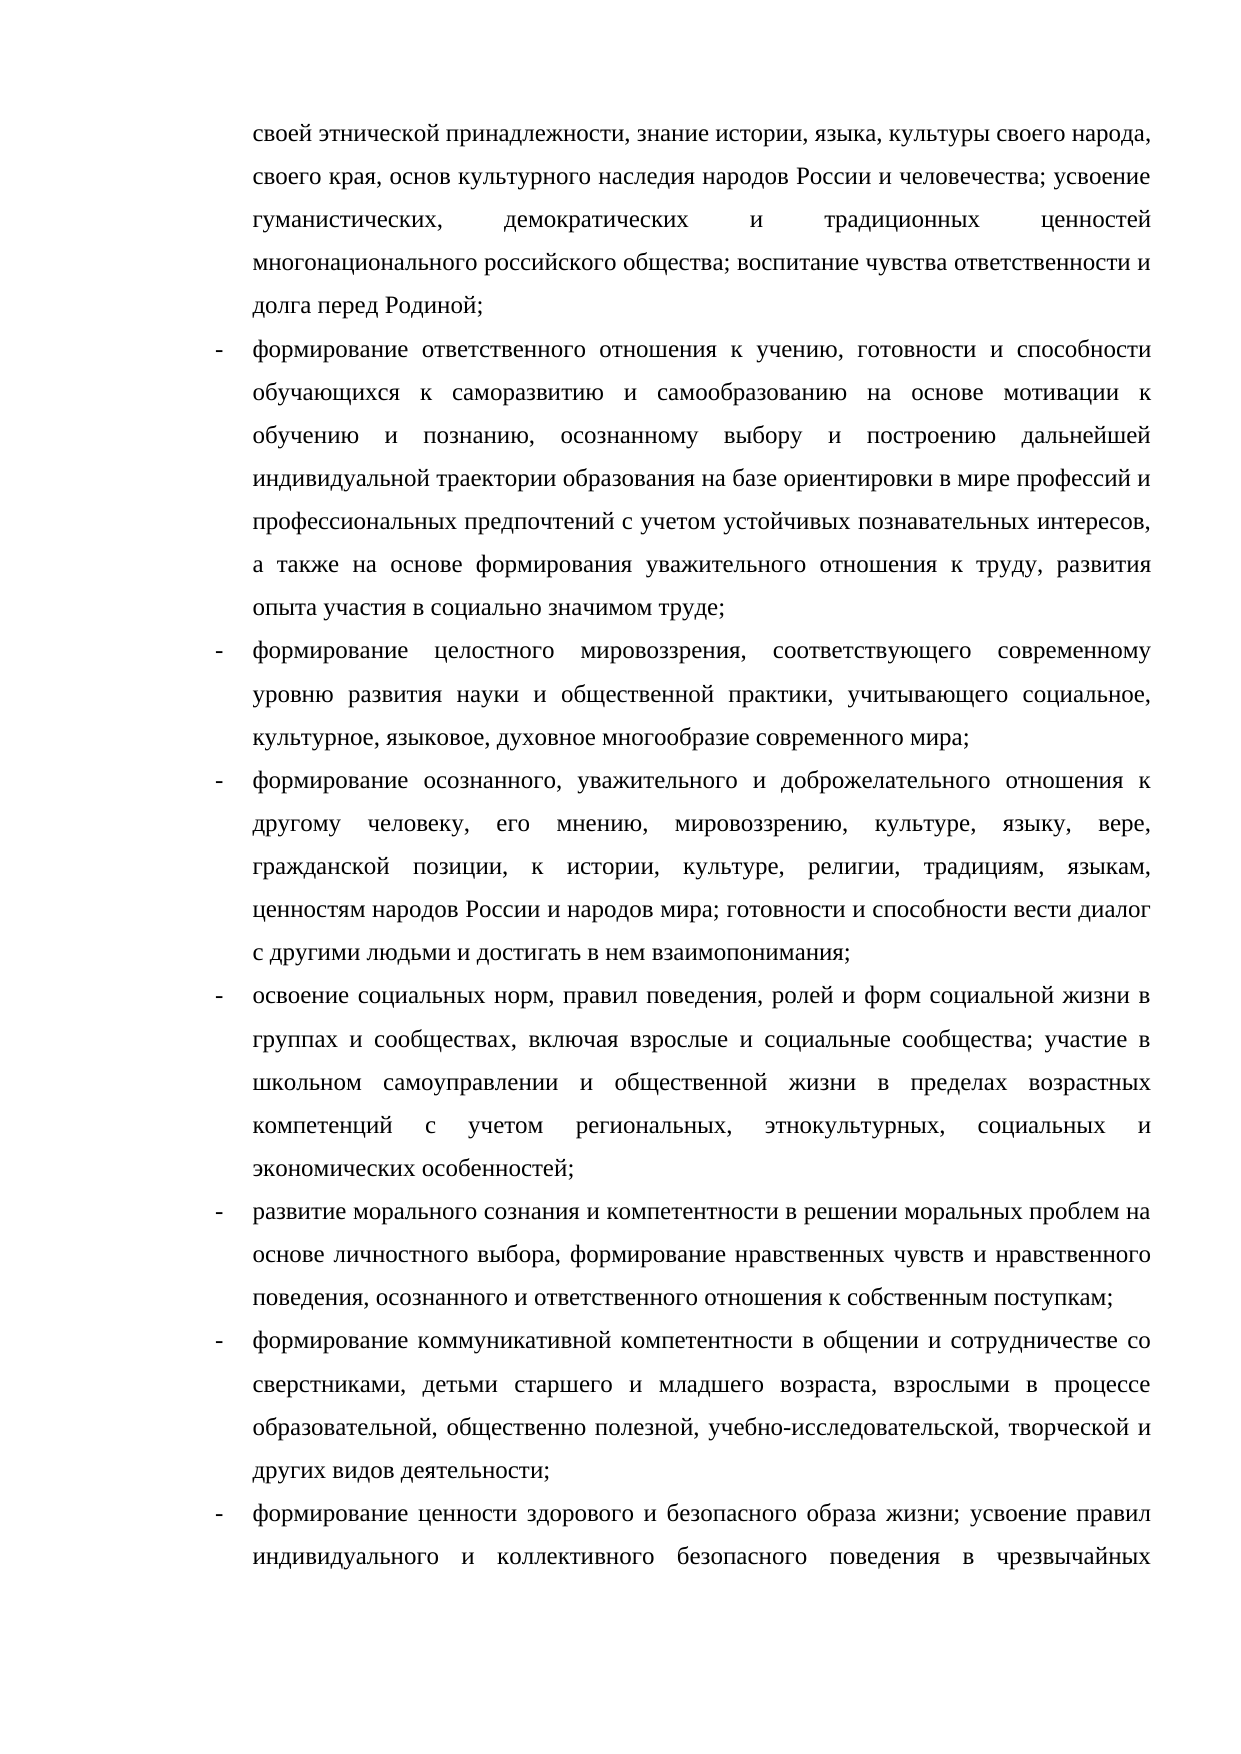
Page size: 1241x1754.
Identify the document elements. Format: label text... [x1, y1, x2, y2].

list формирование ответственного отношения к учению, готовности и способности обучающихся к саморазвитию и самообразованию на основе мотивации к обучению и познанию, осознанному выбору и построению дальнейшей индивидуальной траектории образования на базе ориентировки в мире профессий и профессиональных предпочтений с учетом устойчивых познавательных интересов, а также на основе формирования уважительного отношения к труду, развития опыта участия в социально значимом труде; [215, 334, 1152, 621]
list формирование осознанного, уважительного и доброжелательного отношения к другому человеку, его мнению, мировоззрению, культуре, языку, вере, гражданской позиции, к истории, культуре, религии, традициям, языкам, ценностям народов России и народов мира; готовности и способности вести диалог с другими людьми и достигать в нем взаимопонимания; [215, 765, 1152, 966]
list развитие морального сознания и компетентности в решении моральных проблем на основе личностного выбора, формирование нравственных чувств и нравственного поведения, осознанного и ответственного отношения к собственным поступкам; [215, 1196, 1152, 1311]
list формирование коммуникативной компетентности в общении и сотрудничестве со сверстниками, детьми старшего и младшего возраста, взрослыми в процессе образовательной, общественно полезной, учебно-исследовательской, творческой и других видов деятельности; [215, 1326, 1152, 1484]
list формирование целостного мировоззрения, соответствующего современному уровню развития науки и общественной практики, учитывающего социальное, культурное, языковое, духовное многообразие современного мира; [215, 636, 1152, 751]
list освоение социальных норм, правил поведения, ролей и форм социальной жизни в группах и сообществах, включая взрослые и социальные сообщества; участие в школьном самоуправлении и общественной жизни в пределах возрастных компетенций с учетом региональных, этнокультурных, социальных и экономических особенностей; [215, 981, 1152, 1182]
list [215, 1498, 1152, 1570]
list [215, 118, 1152, 319]
